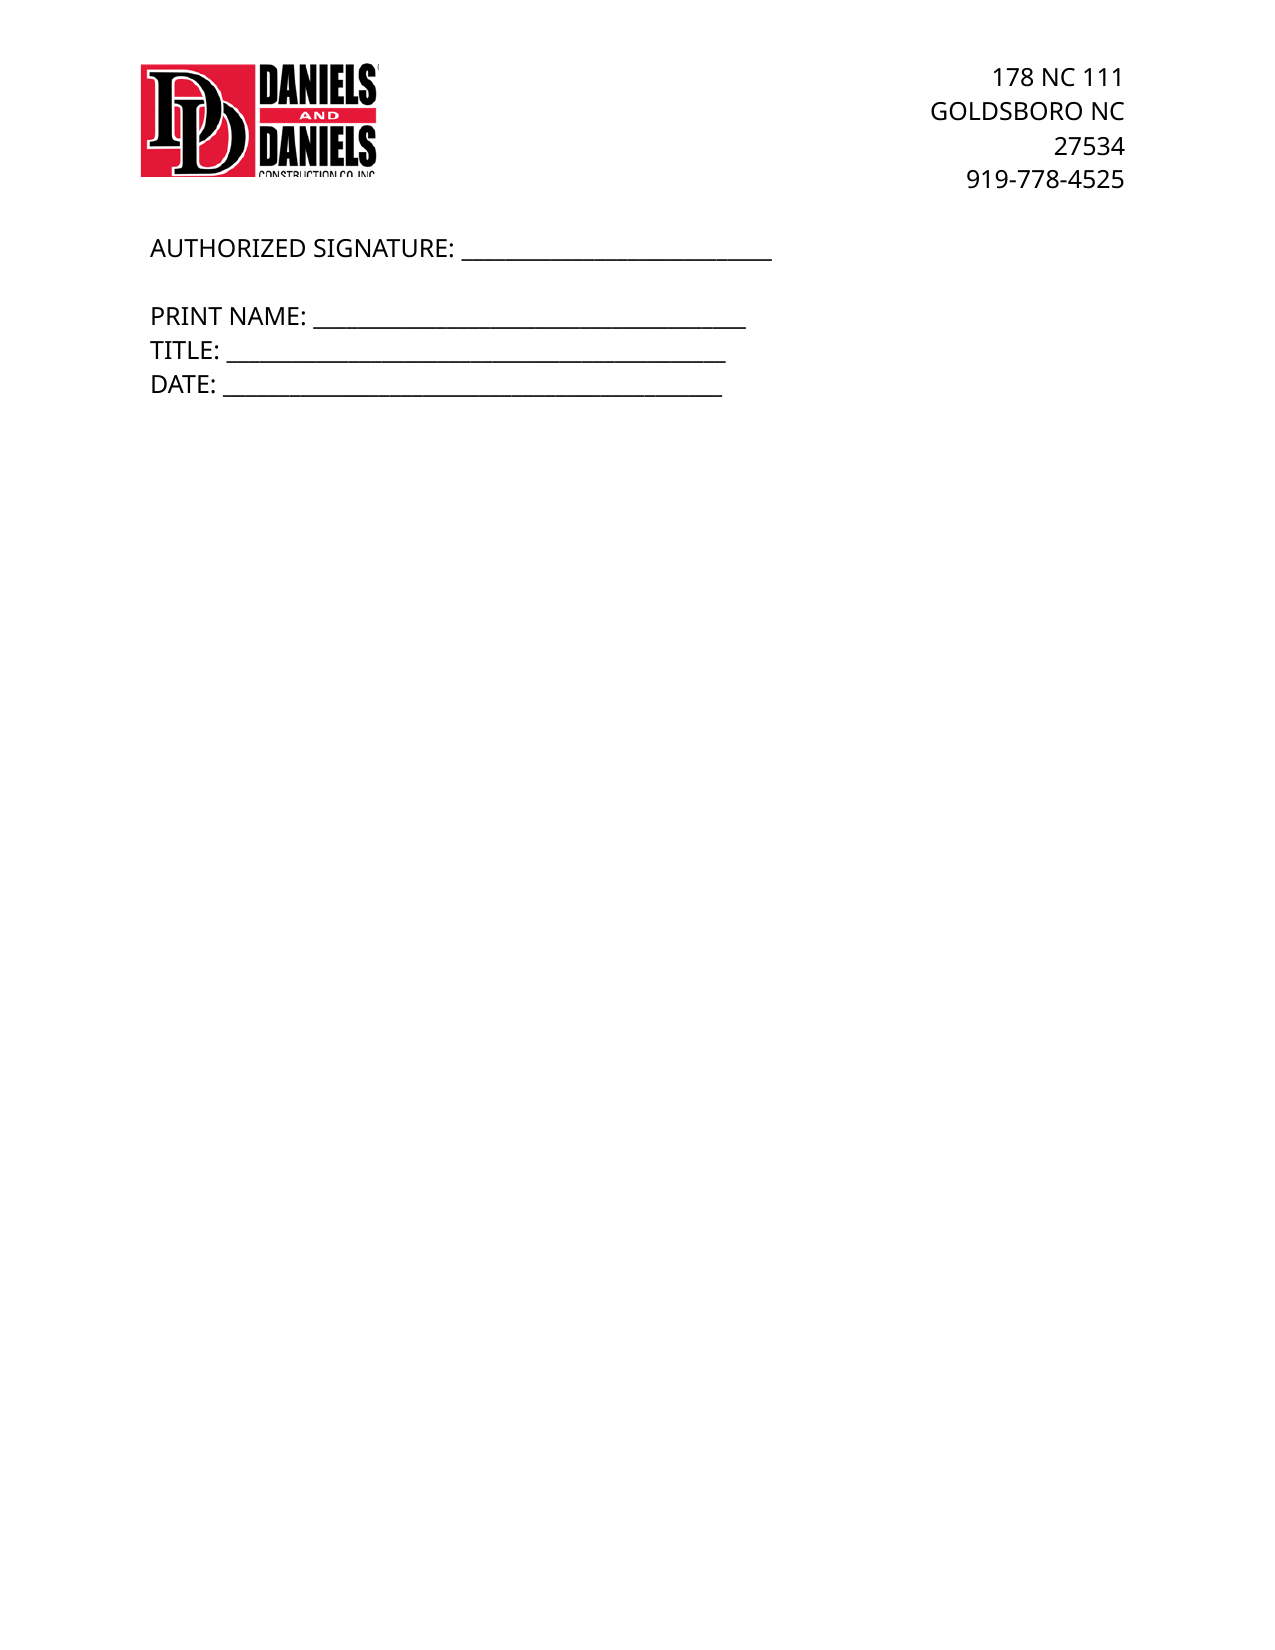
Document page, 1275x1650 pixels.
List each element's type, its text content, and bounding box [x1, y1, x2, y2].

text DATE: _____________________________________________ [150, 367, 1125, 440]
text TITLE: _____________________________________________ [150, 332, 1125, 367]
picture [138, 63, 379, 176]
text PRINT NAME: _______________________________________ [150, 298, 1125, 332]
